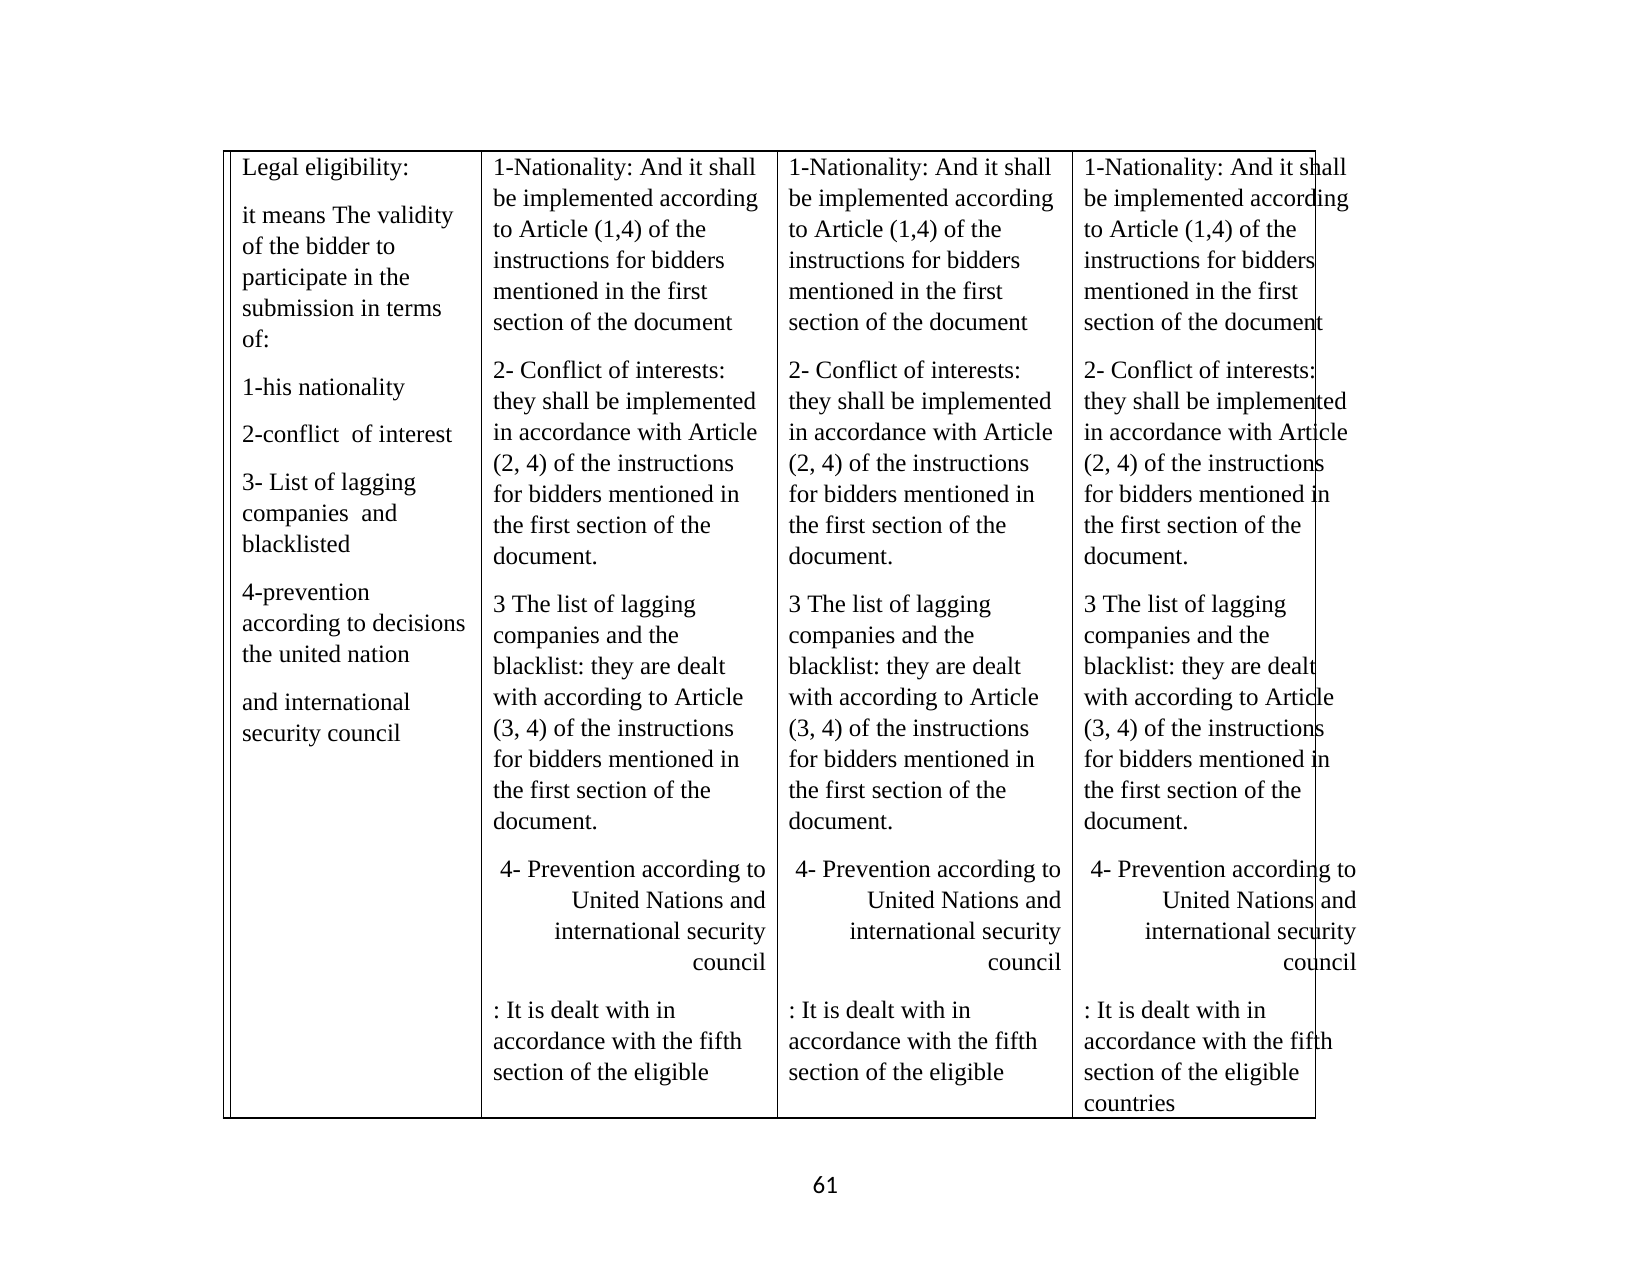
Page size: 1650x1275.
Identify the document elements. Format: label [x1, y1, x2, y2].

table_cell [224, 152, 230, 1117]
table_cell [1073, 152, 1315, 1117]
table_cell [231, 152, 481, 1117]
table_cell [778, 152, 1072, 1117]
table_cell [482, 152, 777, 1117]
